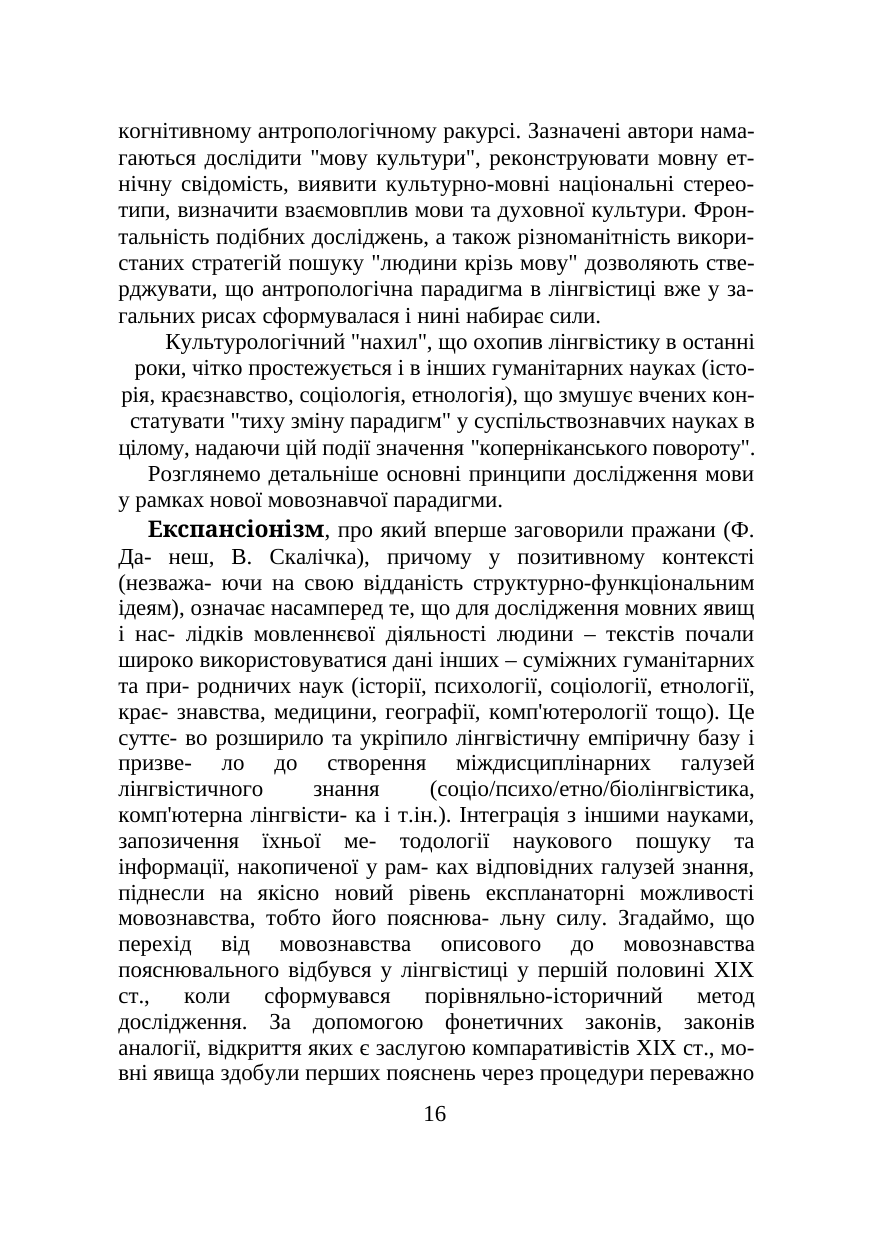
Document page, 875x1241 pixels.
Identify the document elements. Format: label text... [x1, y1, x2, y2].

text Розглянемо детальніше основні принципи дослідження мови у рамках нової мовознавчої парадигми. [118, 460, 755, 513]
text Культурологічний "нахил", що охопив лінгвістику в останні роки, чітко простежується і в інших гуманітарних науках (істо- рія, краєзнавство, соціологія, етнологія), що змушує вчених кон- статувати "тиху зміну парадигм" у суспільствознавчих науках в цілому, надаючи цій події значення "коперніканського повороту". [118, 328, 755, 460]
text когнітивному антропологічному ракурсі. Зазначені автори нама- гаються дослідити "мову культури", реконструювати мовну ет- нічну свідомість, виявити культурно-мовні національні стерео- типи, визначити взаємовплив мови та духовної культури. Фрон- тальність подібних досліджень, а також різноманітність викори- станих стратегій пошуку "людини крізь мову" дозволяють стве- рджувати, що антропологічна парадигма в лінгвістиці вже у за- гальних рисах сформувалася і нині набирає сили. [118, 117, 755, 328]
